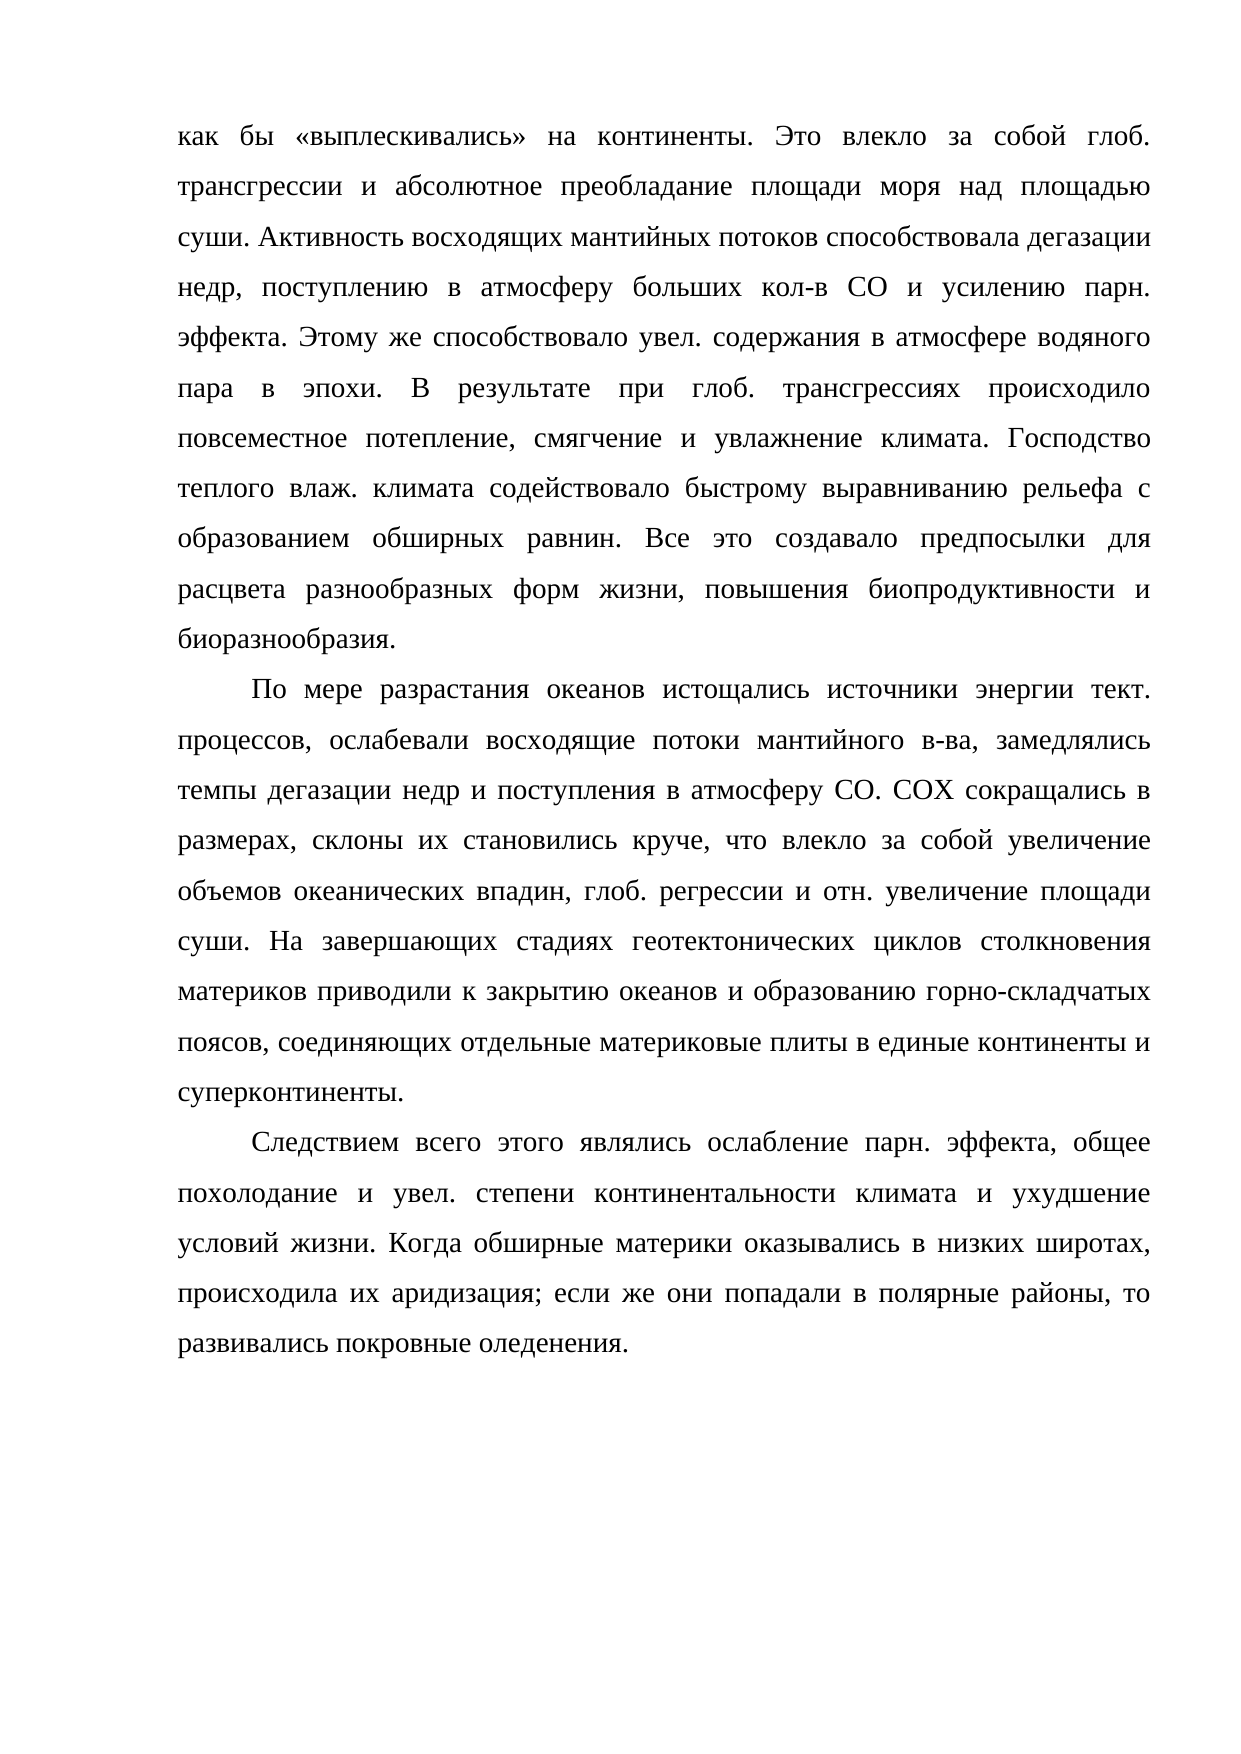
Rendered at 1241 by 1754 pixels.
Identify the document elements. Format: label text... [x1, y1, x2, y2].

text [177, 118, 1152, 655]
text По мере разрастания океанов истощались источники энергии тект. процессов, ослабевали восходящие потоки мантийного в-ва, замедлялись темпы дегазации недр и поступления в атмосферу СО. СОХ сокращались в размерах, склоны их становились круче, что влекло за собой увеличение объемов океанических впадин, глоб. регрессии и отн. увеличение площади суши. На завершающих стадиях геотектонических циклов столкновения материков приводили к закрытию океанов и образованию горно-складчатых поясов, соединяющих отдельные материковые плиты в единые континенты и суперконтиненты. [177, 672, 1152, 1108]
text Следствием всего этого являлись ослабление парн. эффекта, общее похолодание и увел. степени континентальности климата и ухудшение условий жизни. Когда обширные материки оказывались в низких широтах, происходила их аридизация; если же они попадали в полярные районы, то развивались покровные оледенения. [177, 1124, 1152, 1359]
